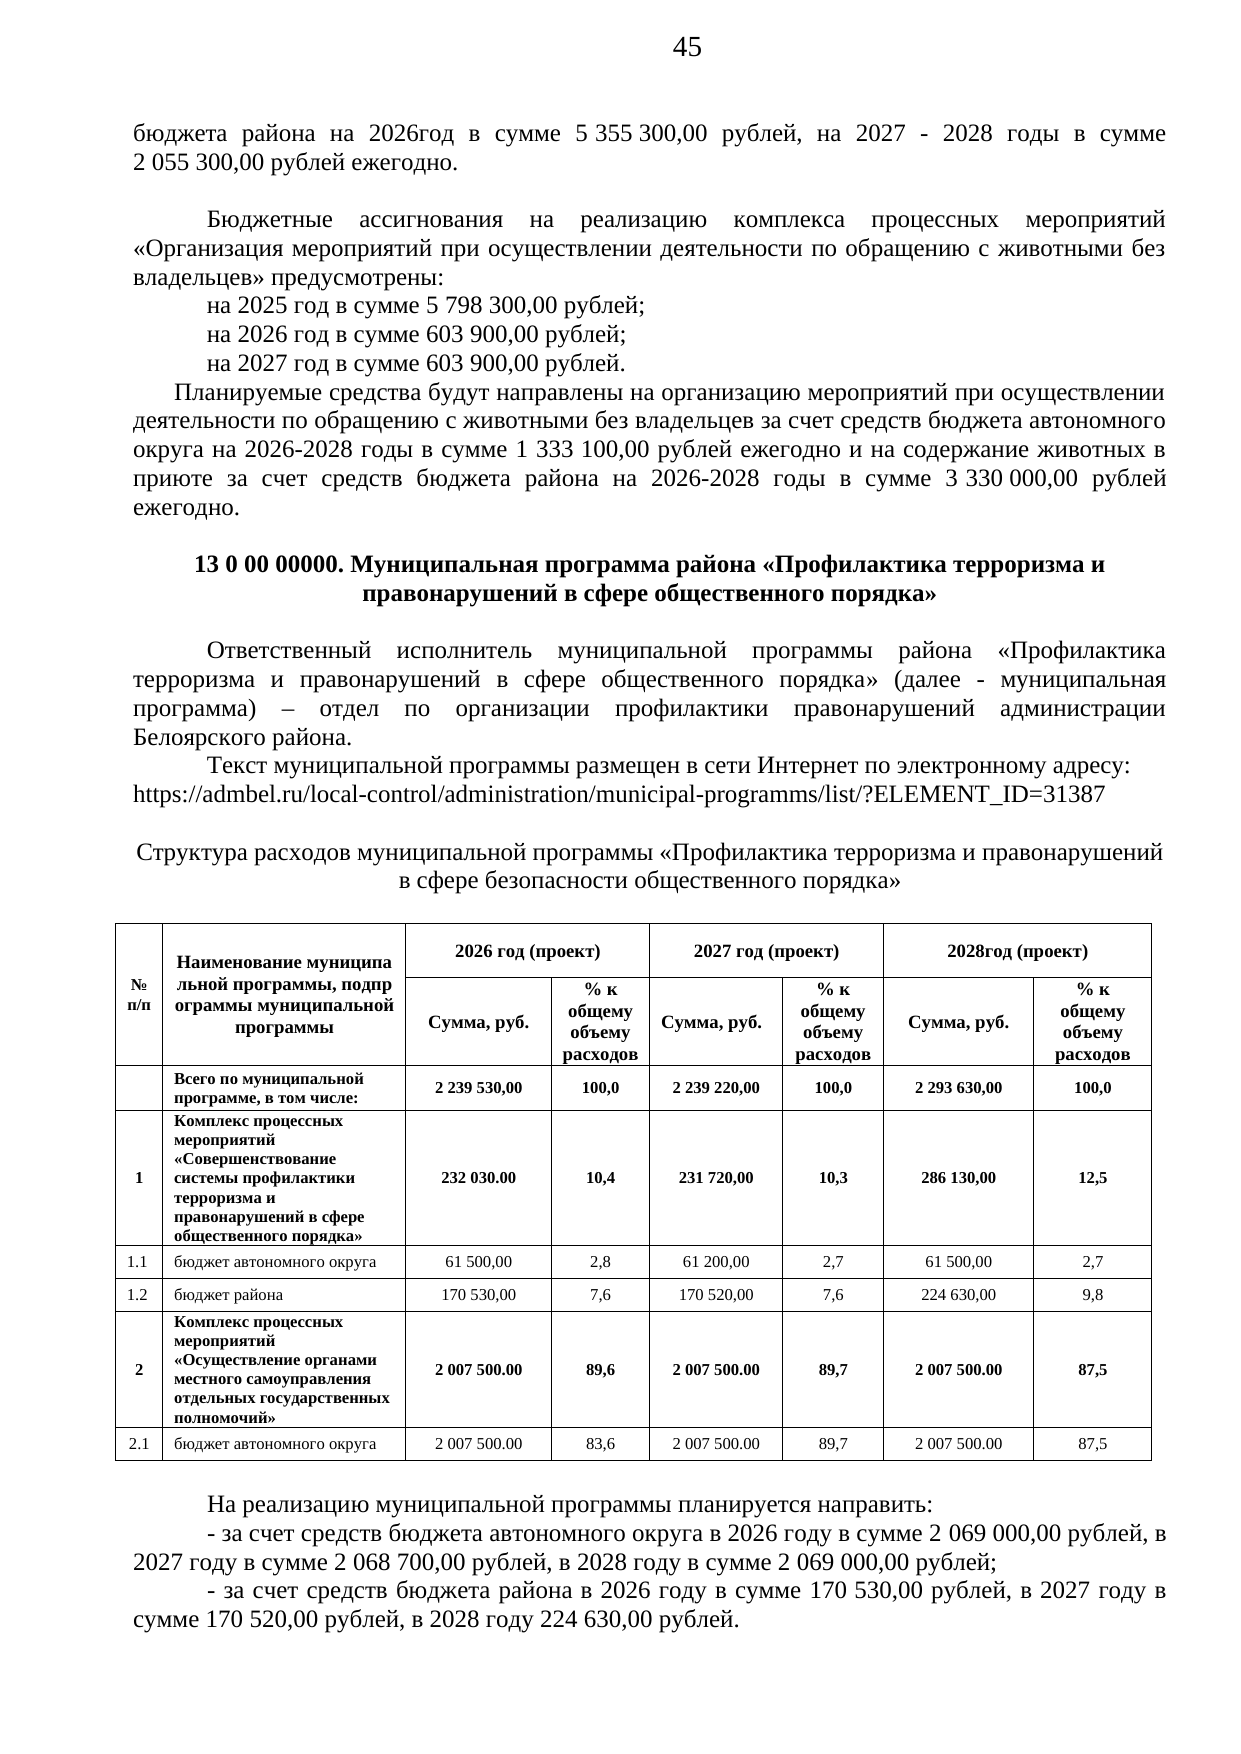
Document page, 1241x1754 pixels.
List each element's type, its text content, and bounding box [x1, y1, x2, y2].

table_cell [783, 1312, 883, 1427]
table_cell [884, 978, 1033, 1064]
text на 2027 год в сумме 603 900,00 рублей. [133, 348, 1167, 377]
text 13 0 00 00000. Муниципальная программа района «Профилактика терроризма и правонарушений в сфере общественного порядка» [133, 549, 1167, 607]
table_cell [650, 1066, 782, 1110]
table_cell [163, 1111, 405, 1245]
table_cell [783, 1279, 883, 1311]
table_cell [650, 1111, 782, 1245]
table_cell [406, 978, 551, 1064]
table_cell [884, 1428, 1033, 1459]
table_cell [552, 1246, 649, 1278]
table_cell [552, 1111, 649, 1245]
text - за счет средств бюджета района в 2026 году в сумме 170 530,00 рублей, в 2027 году в сумме 170 520,00 рублей, в 2028 году 224 630,00 рублей. [133, 1576, 1167, 1633]
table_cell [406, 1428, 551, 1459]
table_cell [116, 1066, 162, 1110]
text на 2026 год в сумме 603 900,00 рублей; [133, 319, 1167, 348]
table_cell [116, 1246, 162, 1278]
text Планируемые средства будут направлены на организацию мероприятий при осуществлении деятельности по обращению с животными без владельцев за счет средств бюджета автономного округа на 2026-2028 годы в сумме 1 333 100,00 рублей ежегодно и на содержание животных в приюте за счет средств бюджета района на 2026-2028 годы в сумме 3 330 000,00 рублей ежегодно. [133, 377, 1167, 521]
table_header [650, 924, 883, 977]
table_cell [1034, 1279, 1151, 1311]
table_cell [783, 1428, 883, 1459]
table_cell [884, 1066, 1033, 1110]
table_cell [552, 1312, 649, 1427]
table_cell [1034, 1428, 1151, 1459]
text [133, 118, 1167, 176]
text На реализацию муниципальной программы планируется направить: [133, 1489, 1167, 1518]
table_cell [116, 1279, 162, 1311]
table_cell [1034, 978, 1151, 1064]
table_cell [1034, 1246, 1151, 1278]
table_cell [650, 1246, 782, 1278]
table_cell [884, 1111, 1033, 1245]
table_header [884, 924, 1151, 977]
text Ответственный исполнитель муниципальной программы района «Профилактика терроризма и правонарушений в сфере общественного порядка» (далее - муниципальная программа) – отдел по организации профилактики правонарушений администрации Белоярского района. [133, 636, 1167, 751]
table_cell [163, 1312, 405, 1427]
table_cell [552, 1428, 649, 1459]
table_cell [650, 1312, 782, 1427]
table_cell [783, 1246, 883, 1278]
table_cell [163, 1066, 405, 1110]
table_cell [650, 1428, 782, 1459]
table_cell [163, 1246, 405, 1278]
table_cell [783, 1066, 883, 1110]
text Текст муниципальной программы размещен в сети Интернет по электронному адресу: [133, 751, 1167, 779]
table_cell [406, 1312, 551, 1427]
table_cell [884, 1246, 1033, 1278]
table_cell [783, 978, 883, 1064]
text Структура расходов муниципальной программы «Профилактика терроризма и правонарушений в сфере безопасности общественного порядка» [133, 837, 1167, 894]
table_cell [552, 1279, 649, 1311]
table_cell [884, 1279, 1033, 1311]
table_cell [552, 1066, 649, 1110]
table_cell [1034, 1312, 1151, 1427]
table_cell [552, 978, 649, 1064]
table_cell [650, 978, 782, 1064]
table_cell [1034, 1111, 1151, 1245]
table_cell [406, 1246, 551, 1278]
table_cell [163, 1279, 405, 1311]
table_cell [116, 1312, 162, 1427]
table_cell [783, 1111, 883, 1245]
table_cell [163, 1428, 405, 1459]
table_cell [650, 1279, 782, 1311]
text Бюджетные ассигнования на реализацию комплекса процессных мероприятий «Организация мероприятий при осуществлении деятельности по обращению с животными без владельцев» предусмотрены: [133, 204, 1167, 291]
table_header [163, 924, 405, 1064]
text на 2025 год в сумме 5 798 300,00 рублей; [133, 291, 1167, 319]
text https://admbel.ru/local-control/administration/municipal-programms/list/?ELEMENT_ID=31387 [133, 779, 1167, 808]
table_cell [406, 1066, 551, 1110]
text - за счет средств бюджета автономного округа в 2026 году в сумме 2 069 000,00 рублей, в 2027 году в сумме 2 068 700,00 рублей, в 2028 году в сумме 2 069 000,00 рублей; [133, 1518, 1167, 1576]
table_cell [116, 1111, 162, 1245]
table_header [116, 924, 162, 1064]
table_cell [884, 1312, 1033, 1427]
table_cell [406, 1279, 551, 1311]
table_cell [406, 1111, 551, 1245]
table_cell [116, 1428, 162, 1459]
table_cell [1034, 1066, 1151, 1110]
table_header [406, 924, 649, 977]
